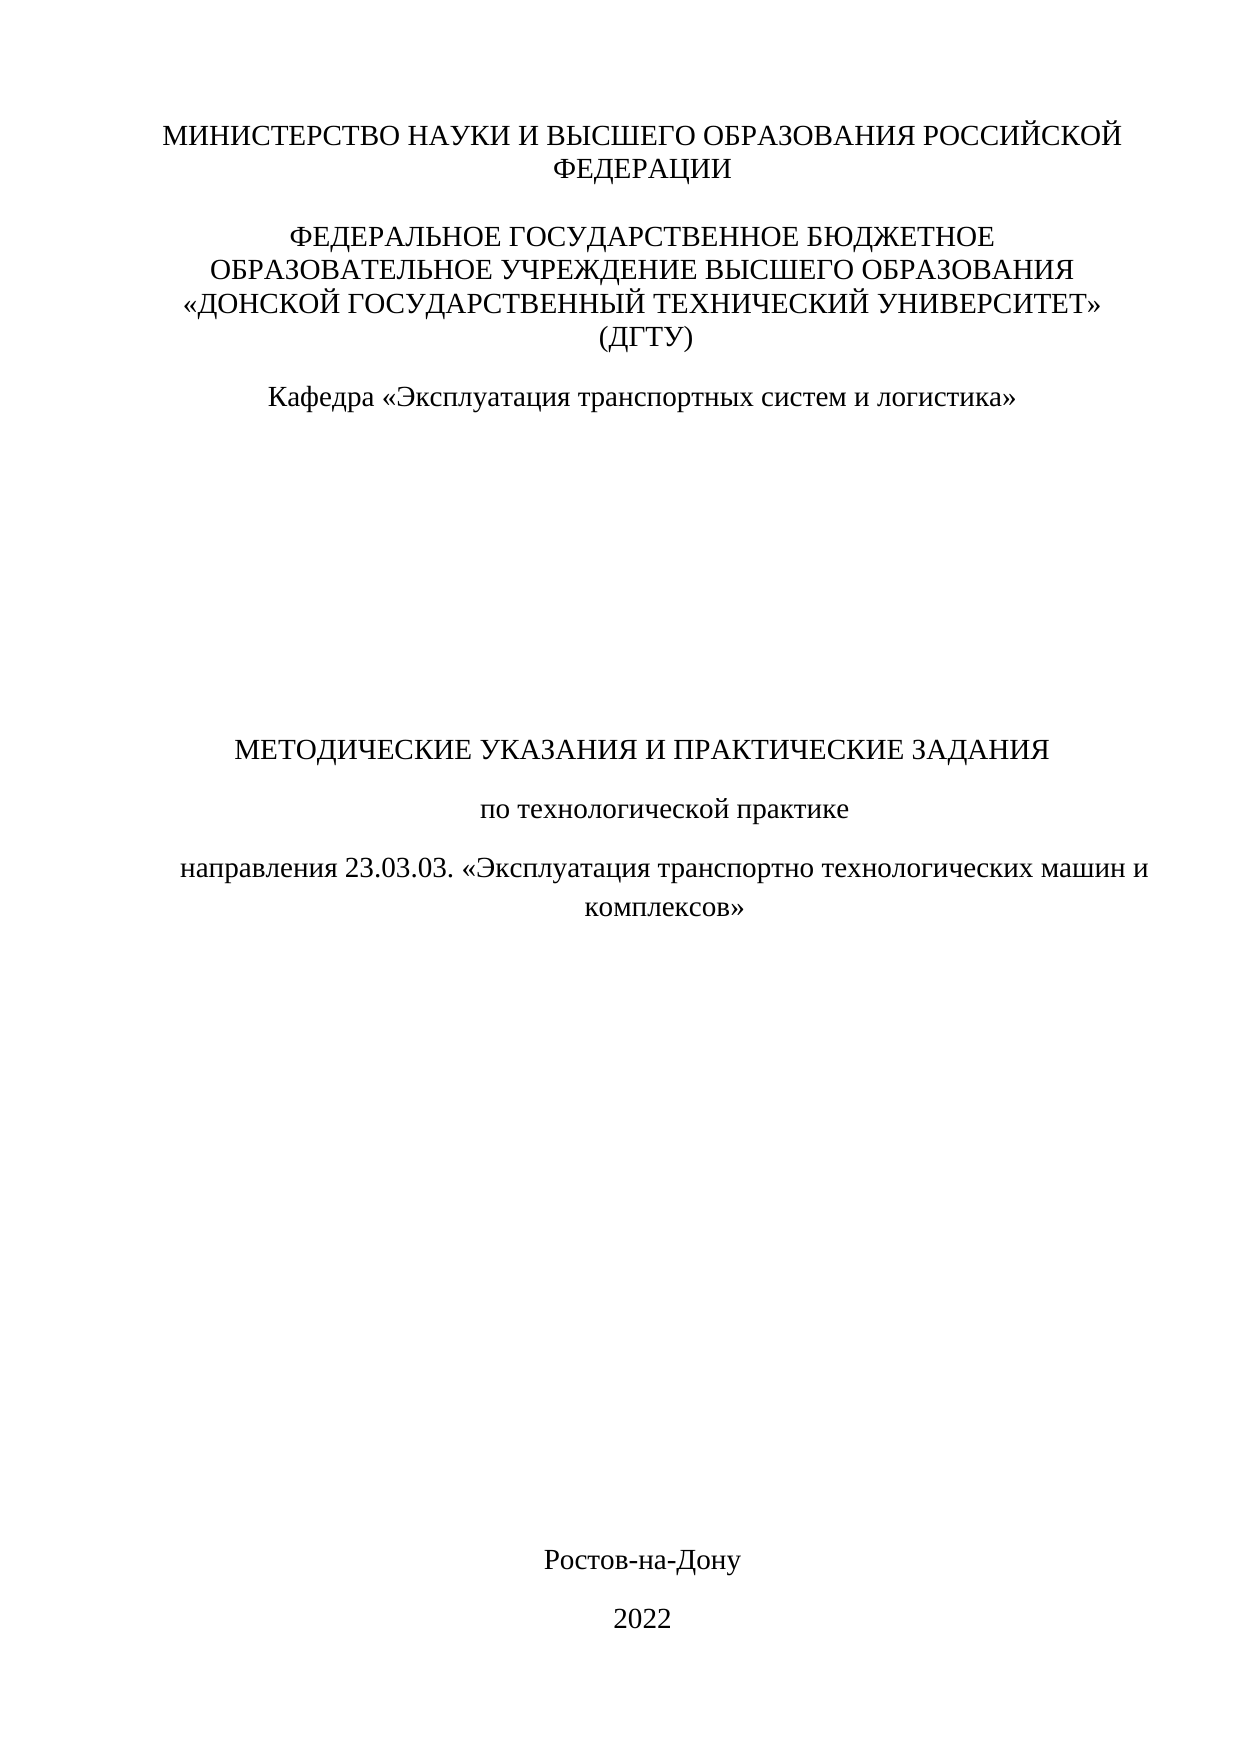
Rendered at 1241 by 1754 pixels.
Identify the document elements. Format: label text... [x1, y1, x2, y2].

text ФЕДЕРАЛЬНОЕ ГОСУДАРСТВЕННОЕ БЮДЖЕТНОЕ [133, 219, 1152, 252]
text направления 23.03.03. «Эксплуатация транспортно технологических машин и комплексов» [177, 851, 1152, 923]
text Ростов-на-Дону [133, 1542, 1152, 1576]
text МЕТОДИЧЕСКИЕ УКАЗАНИЯ И ПРАКТИЧЕСКИЕ ЗАДАНИЯ [133, 732, 1152, 765]
text по технологической практике [177, 791, 1152, 825]
text (ДГТУ) [133, 319, 1152, 353]
text МИНИСТЕРСТВО НАУКИ И ВЫСШЕГО ОБРАЗОВАНИЯ РОССИЙСКОЙ ФЕДЕРАЦИИ [133, 118, 1152, 185]
text Кафедра «Эксплуатация транспортных систем и логистика» [133, 379, 1152, 412]
text ОБРАЗОВАТЕЛЬНОЕ УЧРЕЖДЕНИЕ ВЫСШЕГО ОБРАЗОВАНИЯ «ДОНСКОЙ ГОСУДАРСТВЕННЫЙ ТЕХНИЧЕСКИЙ УНИВЕРСИТЕТ» [133, 252, 1152, 319]
text 2022 [133, 1602, 1152, 1635]
